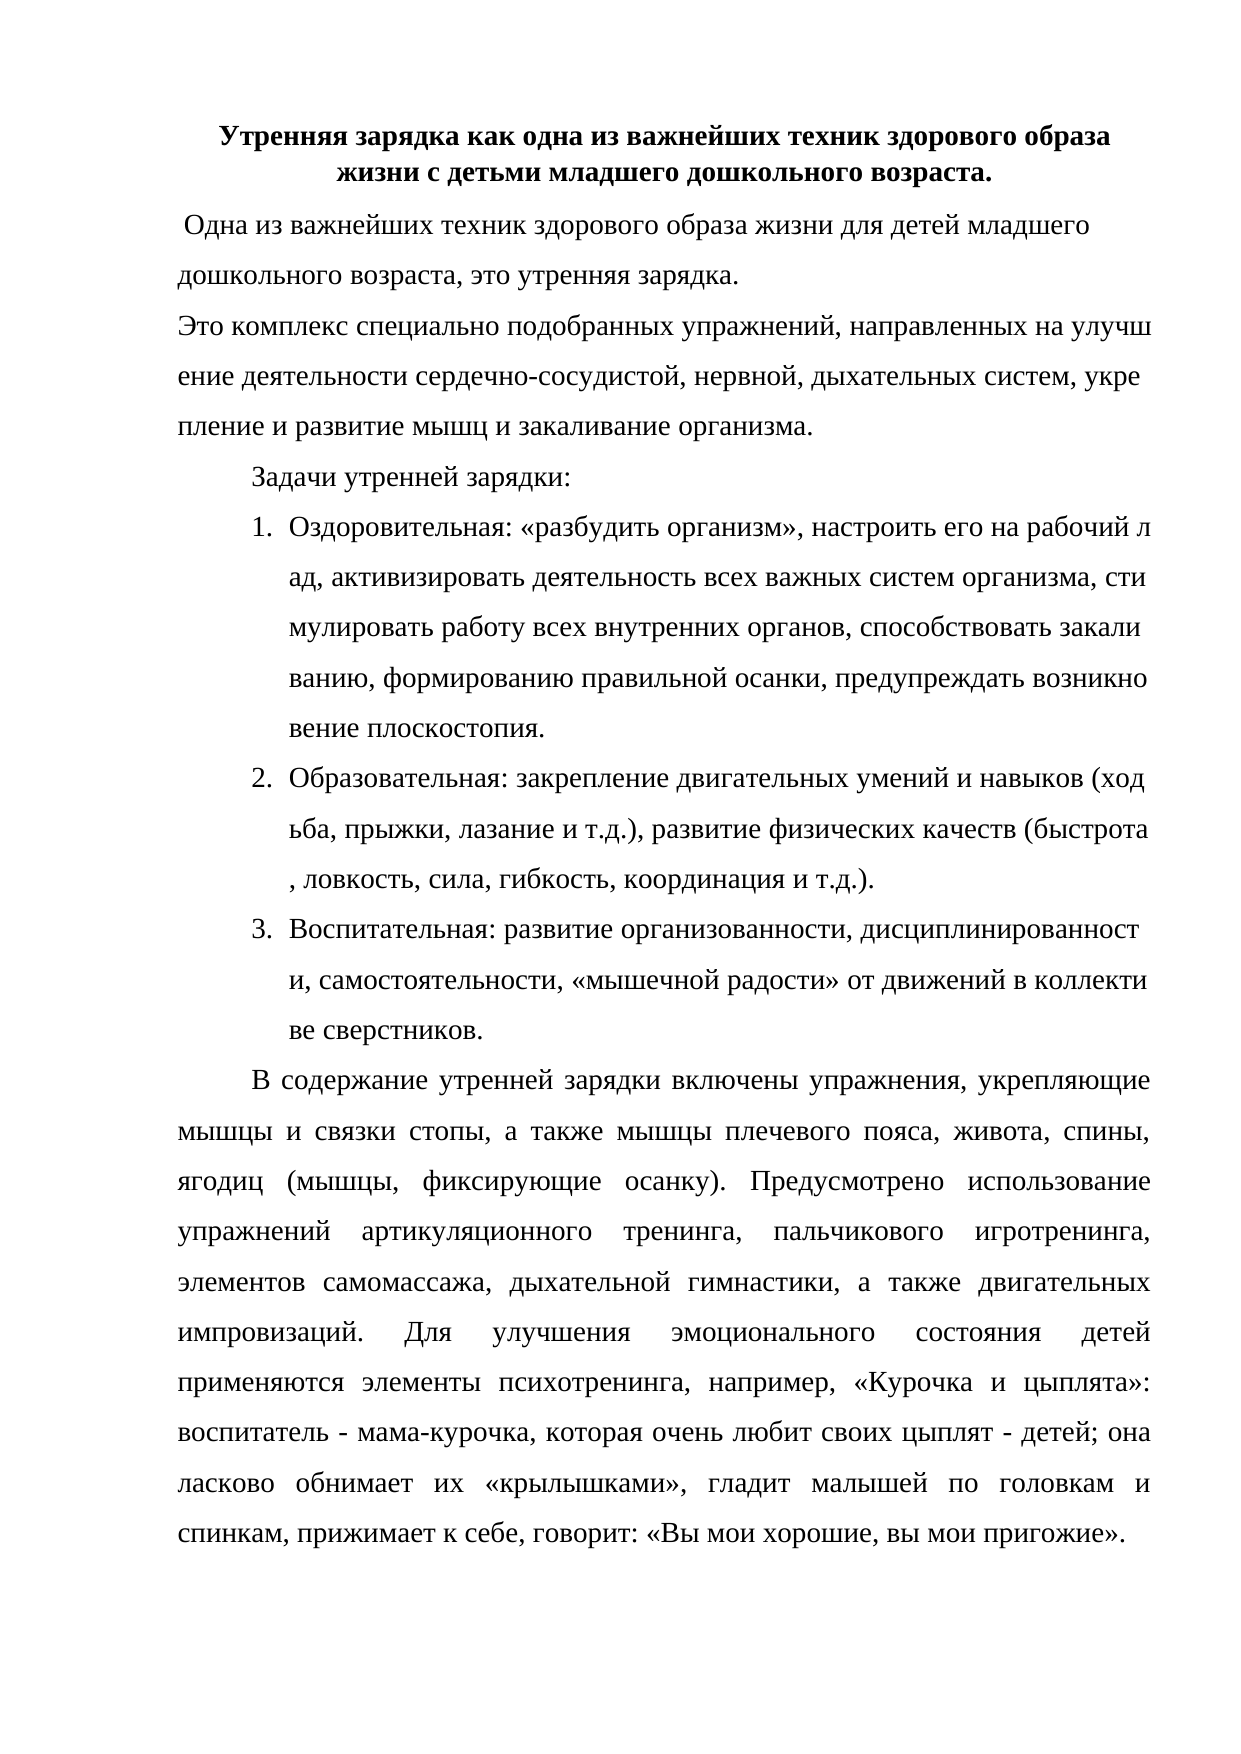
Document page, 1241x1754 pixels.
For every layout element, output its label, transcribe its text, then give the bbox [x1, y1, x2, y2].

text Задачи утренней зарядки: [177, 459, 1152, 492]
list Оздоровительная: «разбудить организм», настроить его на рабочий лад, активизировать деятельность всех важных систем организма, стимулировать работу всех внутренних органов, способствовать закаливанию, формированию правильной осанки, предупреждать возникновение плоскостопия. [251, 509, 1152, 744]
text Одна из важнейших техник здорового образа жизни для детей младшего [177, 207, 1152, 241]
text В содержание утренней зарядки включены упражнения, укрепляющие мышцы и связки стопы, а также мышцы плечевого пояса, живота, спины, ягодиц (мышцы, фиксирующие осанку). Предусмотрено использование упражнений артикуляционного тренинга, пальчикового игротренинга, элементов самомассажа, дыхательной гимнастики, а также двигательных импровизаций. Для улучшения эмоционального состояния детей применяются элементы психотренинга, например, «Курочка и цыплята»: воспитатель - мама-курочка, которая очень любит своих цыплят - детей; она ласково обнимает их «крылышками», гладит малышей по головкам и спинкам, прижимает к себе, говорит: «Вы мои хорошие, вы мои пригожие». [177, 1062, 1152, 1549]
text дошкольного возраста, это утренняя зарядка. Это комплекс специально подобранных упражнений, направленных на улучшение деятельности сердечно-сосудистой, нервной, дыхательных систем, укрепление и развитие мышц и закаливание организма. [177, 257, 1152, 442]
text Утренняя зарядка как одна из важнейших техник здорового образа жизни с детьми младшего дошкольного возраста. [177, 118, 1152, 188]
list Образовательная: закрепление двигательных умений и навыков (ходьба, прыжки, лазание и т.д.), развитие физических качеств (быстрота, ловкость, сила, гибкость, координация и т.д.). [251, 761, 1152, 895]
list Воспитательная: развитие организованности, дисциплинированности, самостоятельности, «мышечной радости» от движений в коллективе сверстников. [251, 911, 1152, 1046]
